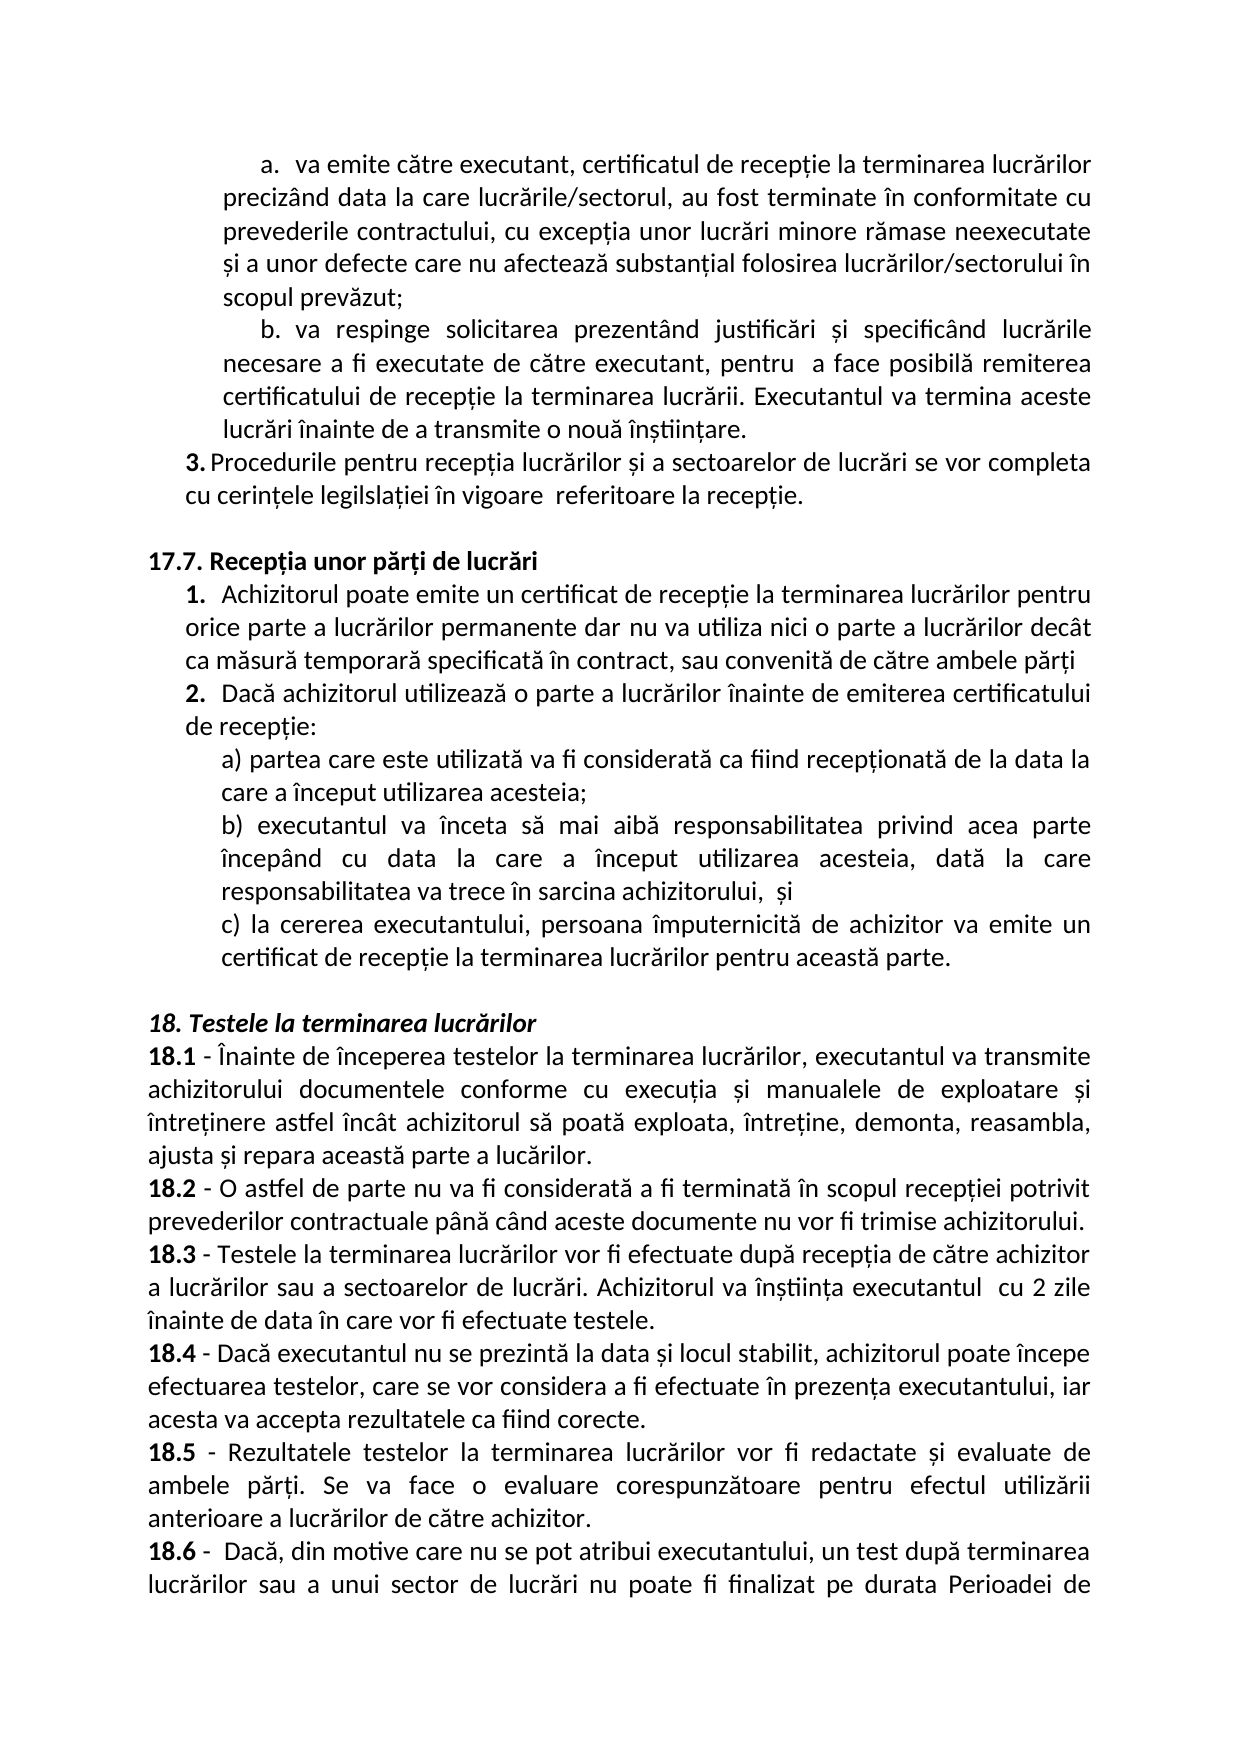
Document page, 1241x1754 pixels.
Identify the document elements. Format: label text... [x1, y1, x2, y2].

text 18.1 - Înainte de începerea testelor la terminarea lucrărilor, executantul va transmite achizitorului documentele conforme cu execuţia şi manualele de exploatare şi întreţinere astfel încât achizitorul să poată exploata, întreţine, demonta, reasambla, ajusta şi repara această parte a lucărilor. [148, 1039, 1093, 1171]
text c) la cererea executantului, persoana împuternicită de achizitor va emite un certificat de recepţie la terminarea lucrărilor pentru această parte. [221, 907, 1093, 973]
text b) executantul va înceta să mai aibă responsabilitatea privind acea parte începând cu data la care a început utilizarea acesteia, dată la care responsabilitatea va trece în sarcina achizitorului, şi [221, 808, 1093, 907]
text 18.5 - Rezultatele testelor la terminarea lucrărilor vor fi redactate şi evaluate de ambele părţi. Se va face o evaluare corespunzătoare pentru efectul utilizării anterioare a lucrărilor de către achizitor. [148, 1435, 1093, 1534]
list Procedurile pentru recepţia lucrărilor şi a sectoarelor de lucrări se vor completa cu cerinţele legilslaţiei în vigoare referitoare la recepţie. [185, 445, 1093, 511]
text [148, 1534, 1093, 1601]
text 18. Testele la terminarea lucrărilor [148, 1006, 1093, 1039]
text 18.3 - Testele la terminarea lucrărilor vor fi efectuate după recepţia de către achizitor a lucrărilor sau a sectoarelor de lucrări. Achizitorul va înştiinţa executantul cu 2 zile înainte de data în care vor fi efectuate testele. [148, 1237, 1093, 1336]
text 18.4 - Dacă executantul nu se prezintă la data şi locul stabilit, achizitorul poate începe efectuarea testelor, care se vor considera a fi efectuate în prezenţa executantului, iar acesta va accepta rezultatele ca fiind corecte. [148, 1336, 1093, 1435]
list Achizitorul poate emite un certificat de recepţie la terminarea lucrărilor pentru orice parte a lucrărilor permanente dar nu va utiliza nici o parte a lucrărilor decât ca măsură temporară specificată în contract, sau convenită de către ambele părţi [185, 577, 1093, 676]
list va emite către executant, certificatul de recepţie la terminarea lucrărilor precizând data la care lucrările/sectorul, au fost terminate în conformitate cu prevederile contractului, cu excepţia unor lucrări minore rămase neexecutate şi a unor defecte care nu afectează substanţial folosirea lucrărilor/sectorului în scopul prevăzut; [223, 148, 1093, 313]
text 17.7. Recepţia unor părţi de lucrări [148, 544, 1093, 577]
text 18.2 - O astfel de parte nu va fi considerată a fi terminată în scopul recepţiei potrivit prevederilor contractuale până când aceste documente nu vor fi trimise achizitorului. [148, 1171, 1093, 1237]
text a) partea care este utilizată va fi considerată ca fiind recepţionată de la data la care a început utilizarea acesteia; [221, 742, 1093, 808]
list Dacă achizitorul utilizează o parte a lucrărilor înainte de emiterea certificatului de recepţie: [185, 676, 1093, 742]
list va respinge solicitarea prezentând justificări şi specificând lucrările necesare a fi executate de către executant, pentru a face posibilă remiterea certificatului de recepţie la terminarea lucrării. Executantul va termina aceste lucrări înainte de a transmite o nouă înştiinţare. [223, 313, 1093, 445]
